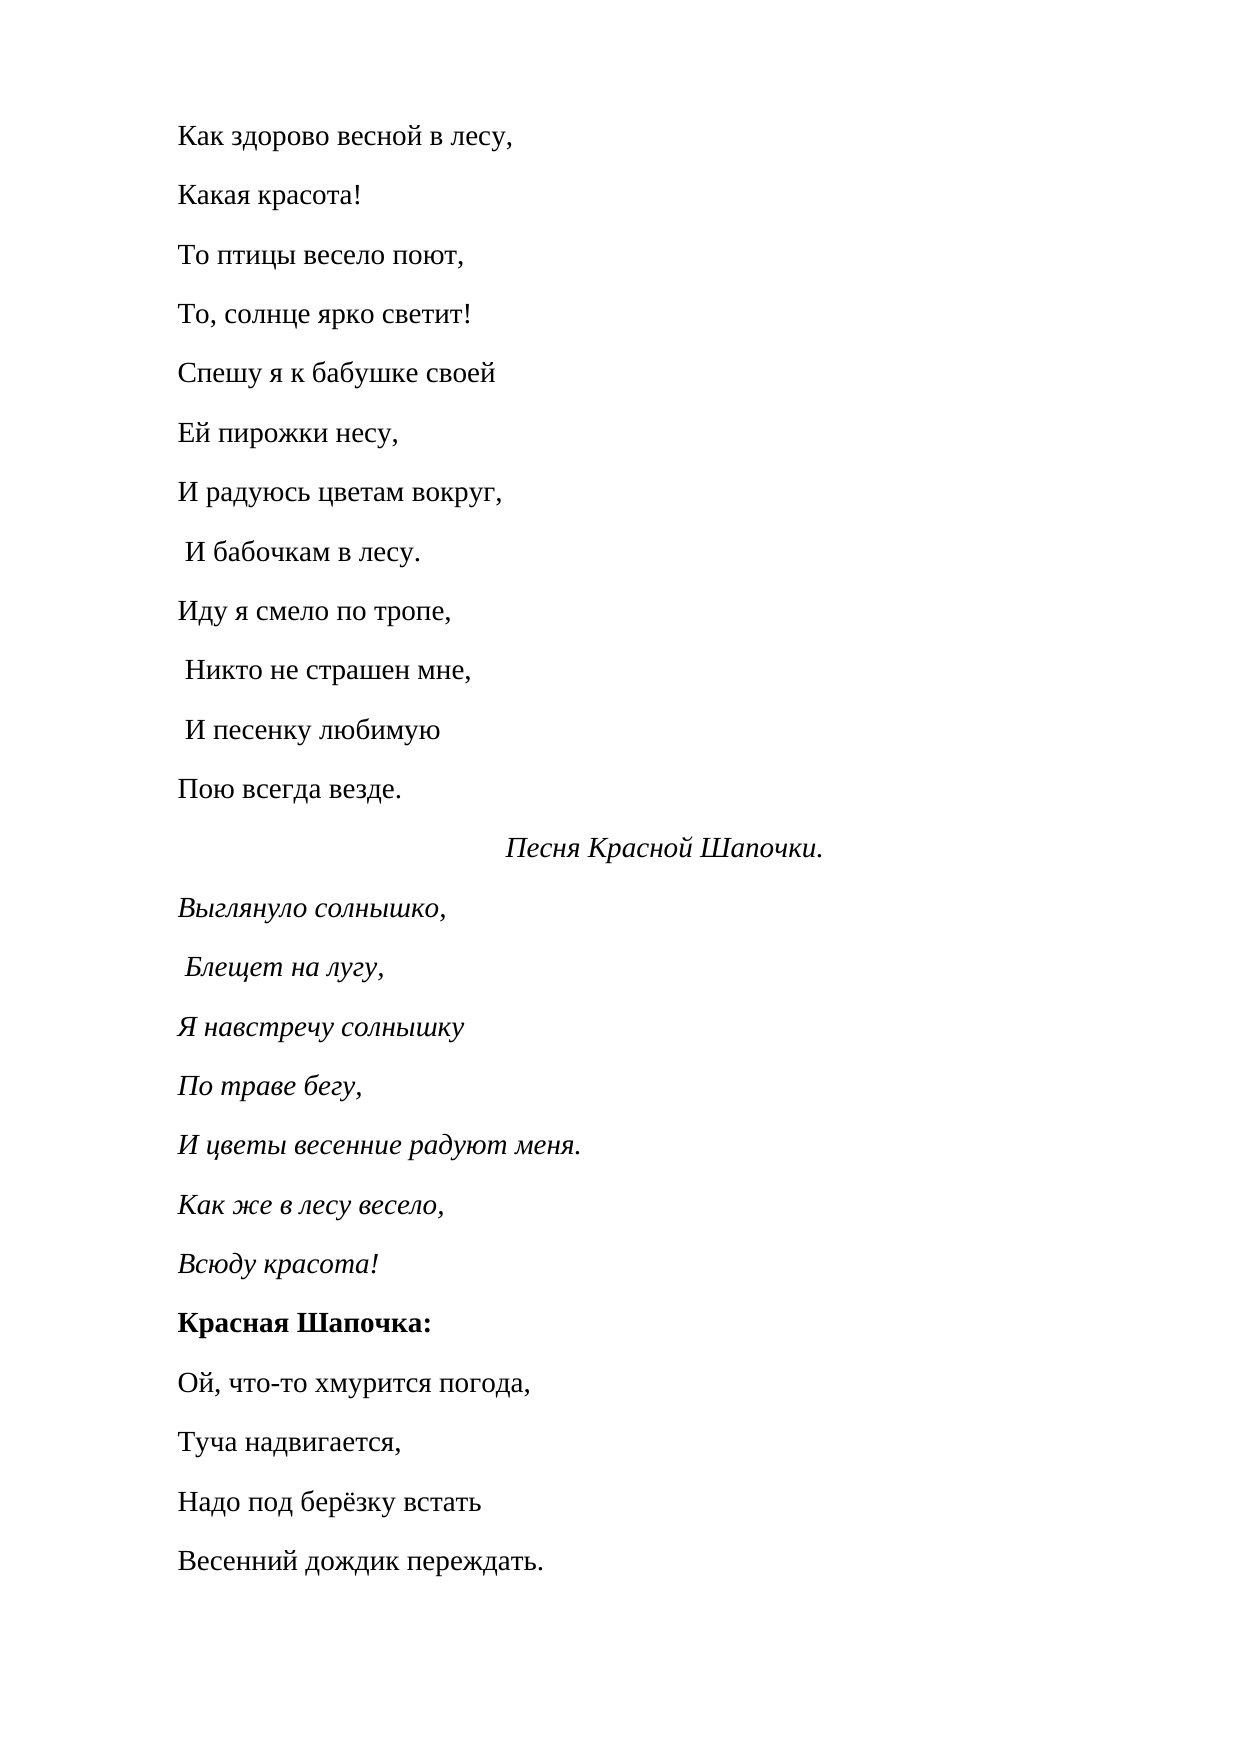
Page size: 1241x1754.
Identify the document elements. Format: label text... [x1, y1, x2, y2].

text Я навстречу солнышку [177, 1009, 1152, 1042]
text Блещет на лугу, [177, 949, 1152, 983]
text Красная Шапочка: [177, 1306, 1152, 1339]
text И бабочкам в лесу. [177, 534, 1152, 567]
text Туча надвигается, [177, 1424, 1152, 1458]
text Иду я смело по тропе, [177, 593, 1152, 627]
text Весенний дождик переждать. [177, 1543, 1152, 1577]
text Выглянуло солнышко, [177, 890, 1152, 923]
text Всюду красота! [177, 1246, 1152, 1280]
text То, солнце ярко светит! [177, 296, 1152, 330]
text И радуюсь цветам вокруг, [177, 474, 1152, 508]
text Никто не страшен мне, [177, 652, 1152, 686]
text Надо под берёзку встать [177, 1484, 1152, 1517]
text И цветы весенние радуют меня. [177, 1127, 1152, 1161]
text Пою всегда везде. [177, 771, 1152, 805]
text Спешу я к бабушке своей [177, 356, 1152, 389]
text И песенку любимую [177, 712, 1152, 745]
text Как же в лесу весело, [177, 1187, 1152, 1220]
text Какая красота! [177, 177, 1152, 211]
text По траве бегу, [177, 1068, 1152, 1102]
text Как здорово весной в лесу, [177, 118, 1152, 152]
text Ей пирожки несу, [177, 415, 1152, 448]
text Ой, что-то хмурится погода, [177, 1365, 1152, 1398]
text Песня Красной Шапочки. [177, 831, 1152, 864]
text То птицы весело поют, [177, 237, 1152, 270]
